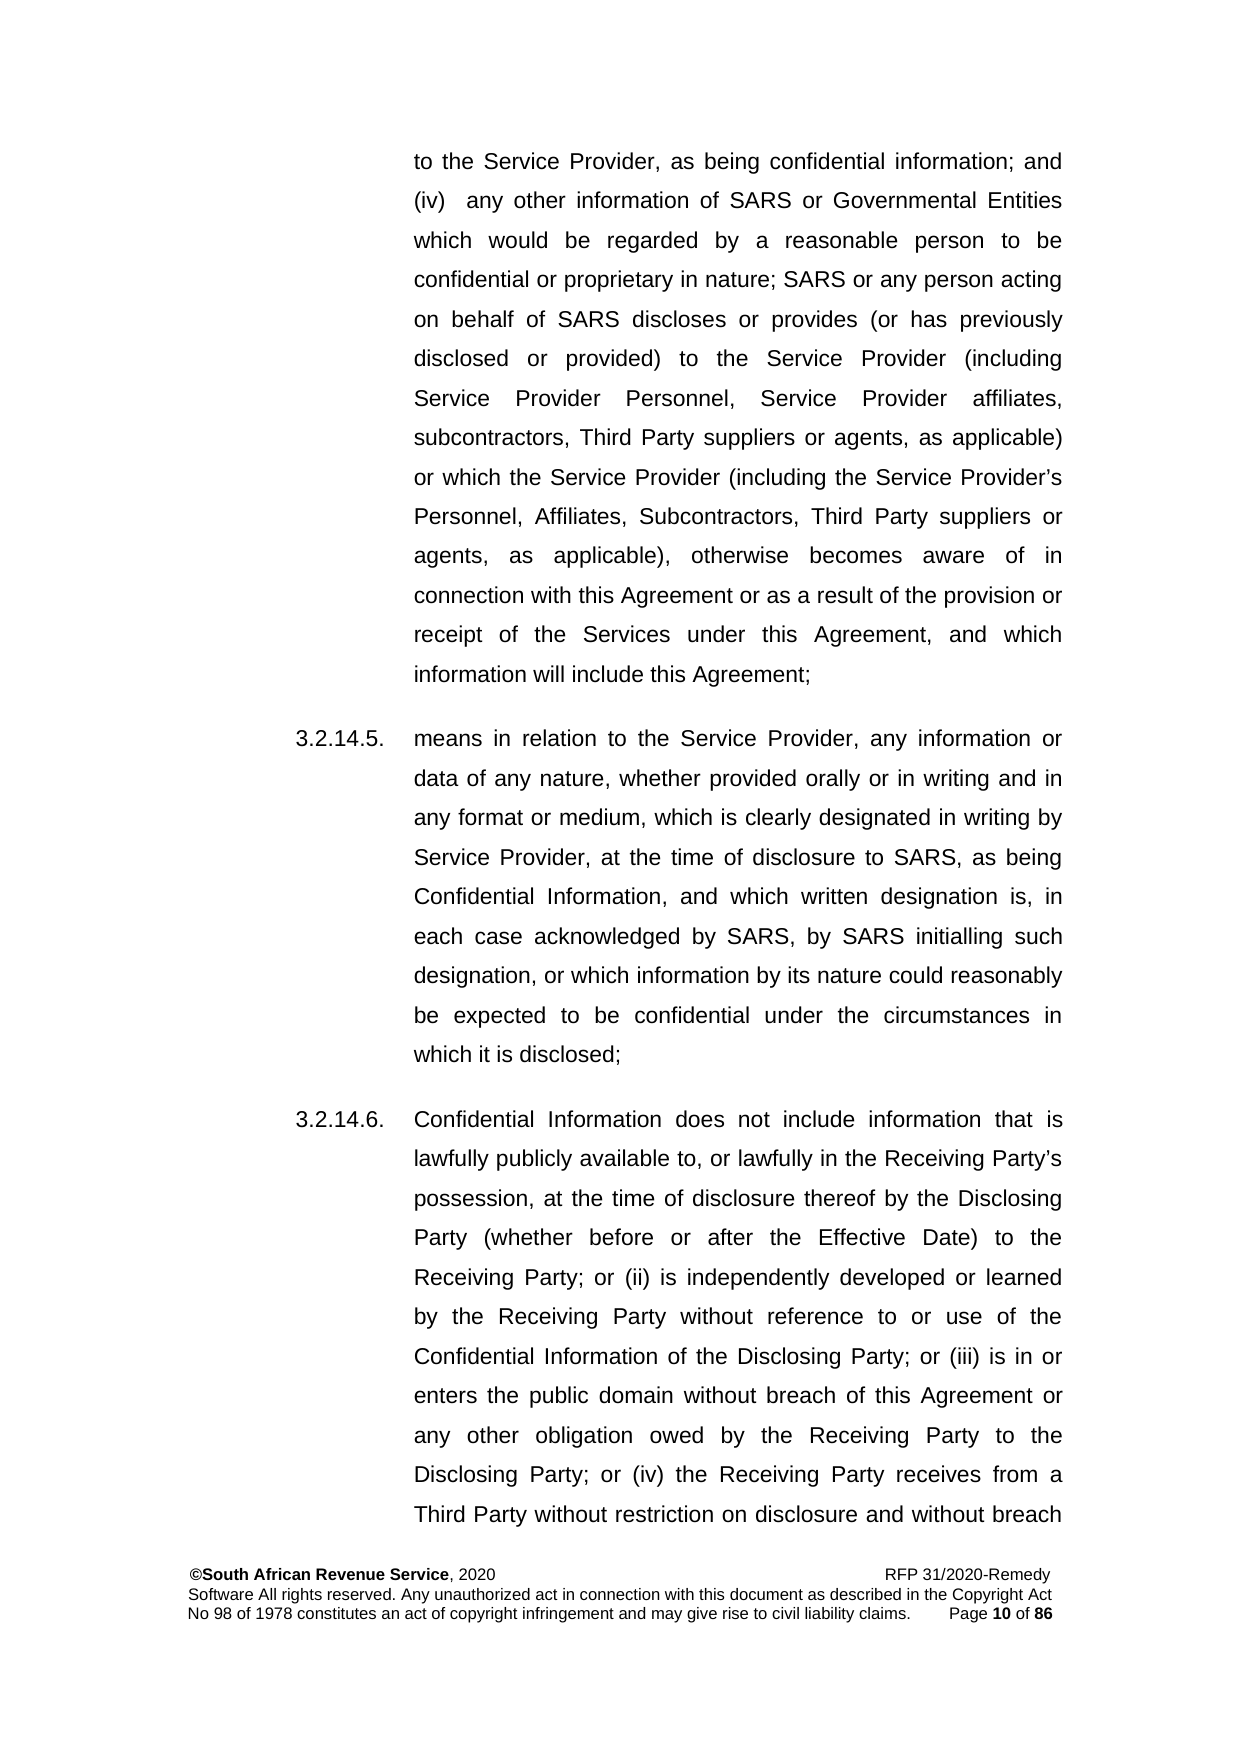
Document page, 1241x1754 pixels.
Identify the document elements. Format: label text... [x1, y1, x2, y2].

list means in relation to the Service Provider, any information or data of any nature, whether provided orally or in writing and in any format or medium, which is clearly designated in writing by Service Provider, at the time of disclosure to SARS, as being Confidential Information, and which written designation is, in each case acknowledged by SARS, by SARS initialling such designation, or which information by its nature could reasonably be expected to be confidential under the circumstances in which it is disclosed; [295, 725, 1063, 1068]
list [295, 148, 1063, 687]
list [295, 1106, 1063, 1527]
